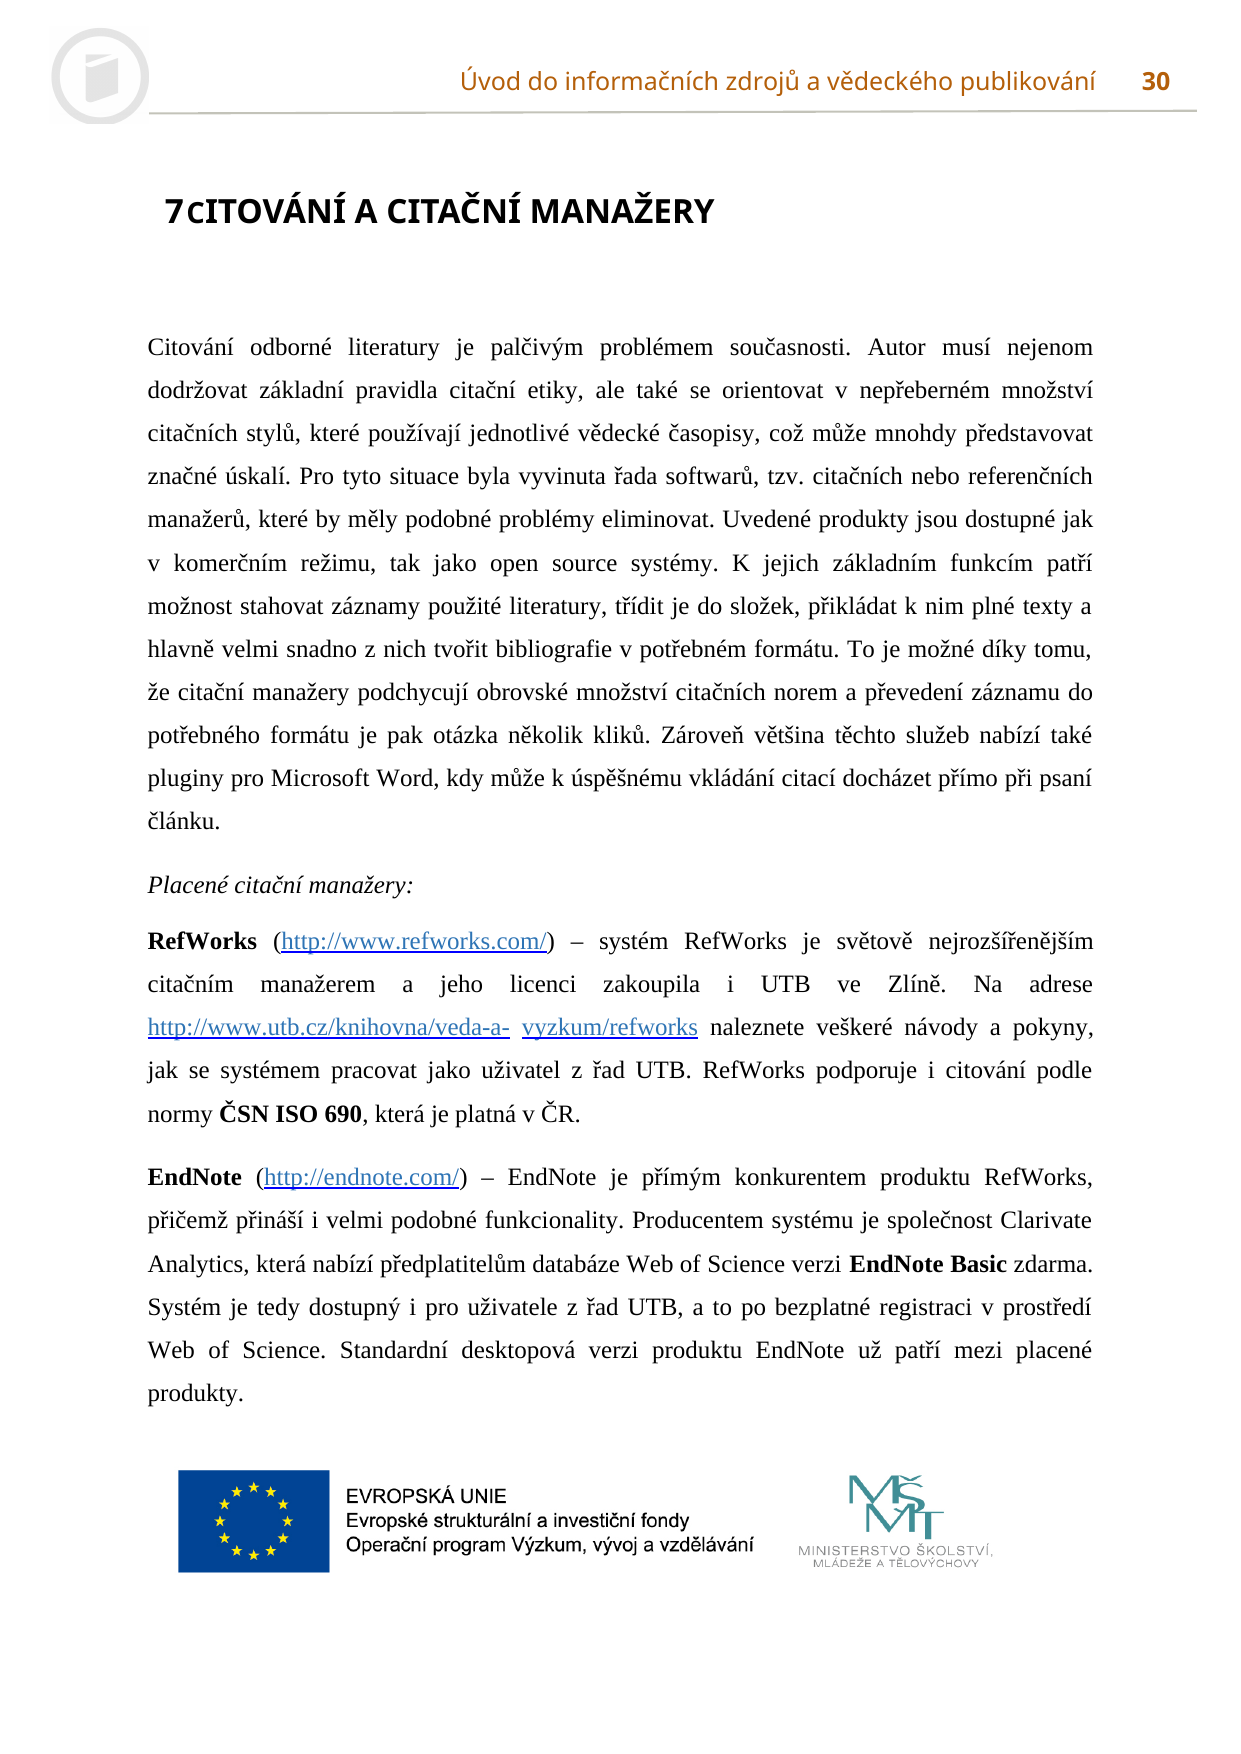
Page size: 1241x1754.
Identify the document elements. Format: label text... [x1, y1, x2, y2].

picture [127, 1419, 1043, 1623]
text Citování odborné literatury je palčivým problémem současnosti. Autor musí nejenom dodržovat základní pravidla citační etiky, ale také se orientovat v nepřeberném množství citačních stylů, které používají jednotlivé vědecké časopisy, což může mnohdy představovat značné úskalí. Pro tyto situace byla vyvinuta řada softwarů, tzv. citačních nebo referenčních manažerů, které by měly podobné problémy eliminovat. Uvedené produkty jsou dostupné jak v komerčním režimu, tak jako open source systémy. K jejich základním funkcím patří možnost stahovat záznamy použité literatury, třídit je do složek, přikládat k nim plné texty a hlavně velmi snadno z nich tvořit bibliografie v potřebném formátu. To je možné díky tomu, že citační manažery podchycují obrovské množství citačních norem a převedení záznamu do potřebného formátu je pak otázka několik kliků. Zároveň většina těchto služeb nabízí také pluginy pro Microsoft Word, kdy může k úspěšnému vkládání citací docházet přímo při psaní článku. [147, 332, 1094, 835]
text EndNote (http://endnote.com/) – EndNote je přímým konkurentem produktu RefWorks, přičemž přináší i velmi podobné funkcionality. Producentem systému je společnost Clarivate Analytics, která nabízí předplatitelům databáze Web of Science verzi EndNote Basic zdarma. Systém je tedy dostupný i pro uživatele z řad UTB, a to po bezplatné registraci v prostředí Web of Science. Standardní desktopová verzi produktu EndNote už patří mezi placené produkty. [147, 1162, 1093, 1407]
subtitle CITOVÁNÍ A CITAČNÍ MANAŽERY [164, 188, 1111, 233]
text Placené citační manažery: [147, 871, 1111, 899]
text RefWorks (http://www.refworks.com/) – systém RefWorks je světově nejrozšířenějším citačním manažerem a jeho licenci zakoupila i UTB ve Zlíně. Na adrese http://www.utb.cz/knihovna/veda-a- vyzkum/refworks naleznete veškeré návody a pokyny, jak se systémem pracovat jako uživatel z řad UTB. RefWorks podporuje i citování podle normy ČSN ISO 690, která je platná v ČR. [147, 926, 1094, 1127]
